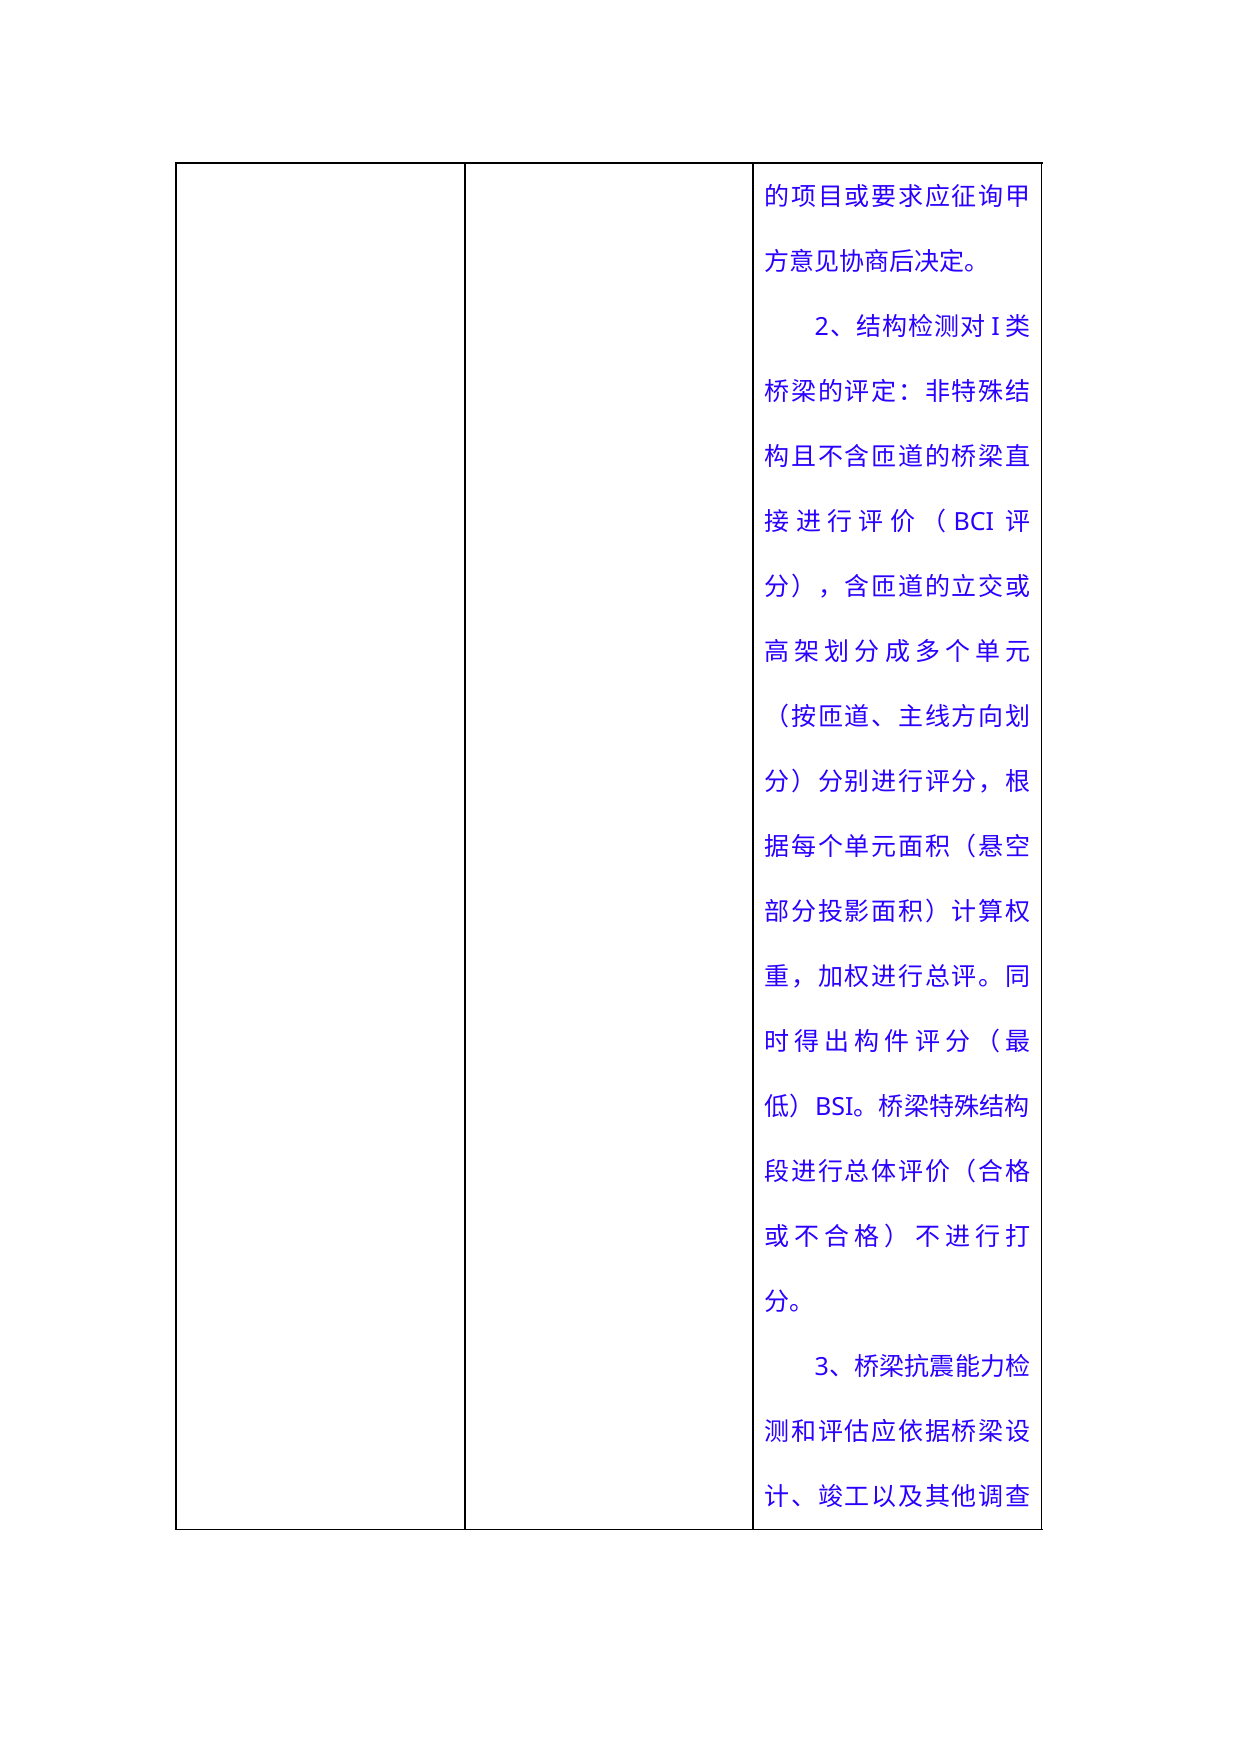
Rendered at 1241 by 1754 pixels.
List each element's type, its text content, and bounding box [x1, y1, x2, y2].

table_cell 1 [177, 164, 464, 1528]
table_cell [466, 164, 752, 1528]
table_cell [754, 164, 1041, 1528]
